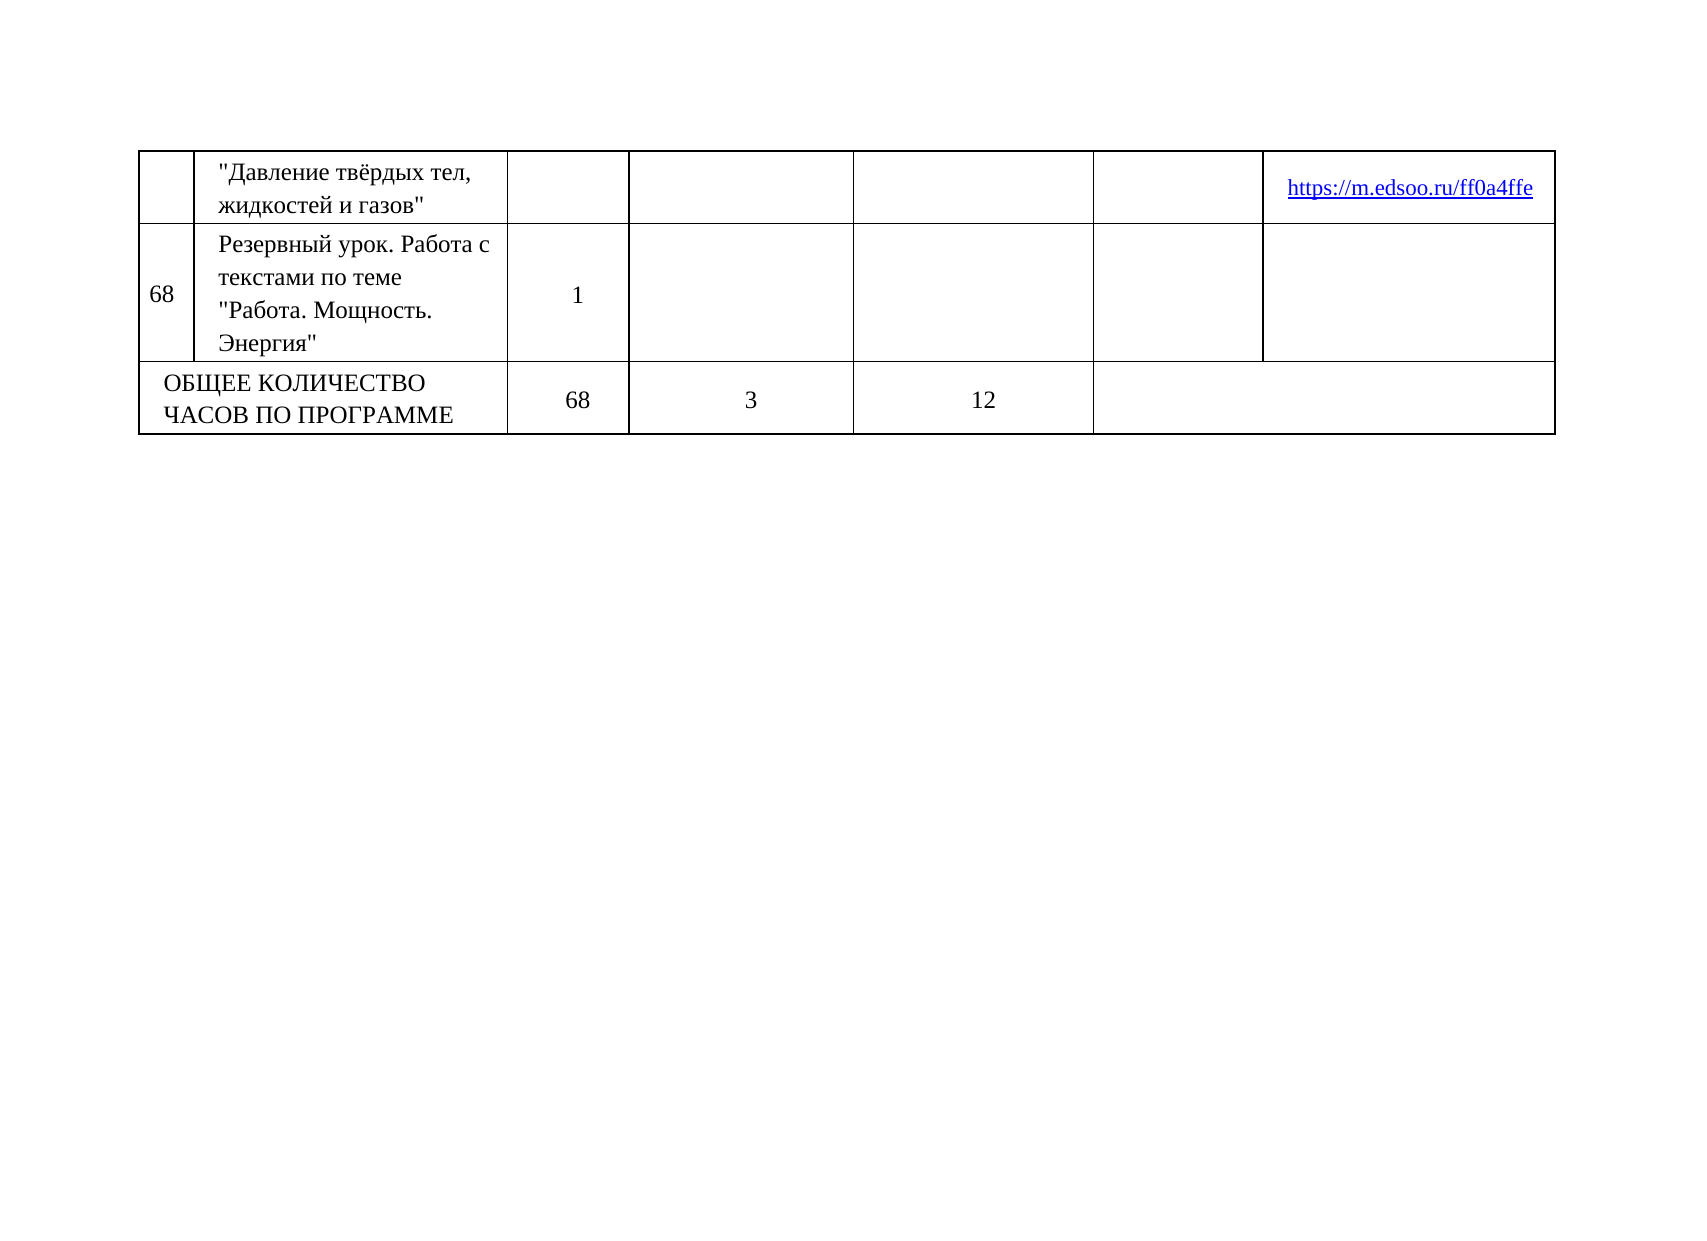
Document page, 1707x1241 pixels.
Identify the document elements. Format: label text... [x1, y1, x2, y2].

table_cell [1264, 152, 1554, 222]
table_cell 68 [140, 224, 193, 361]
table_cell 67 [140, 152, 193, 222]
table_cell 12 [854, 362, 1093, 433]
table_cell ОБЩЕЕ КОЛИЧЕСТВО ЧАСОВ ПО ПРОГРАММЕ [140, 362, 507, 433]
table_cell Резервный урок. Работа с текстами по теме "Работа. Мощность. Энергия" [195, 224, 507, 361]
table_cell [854, 224, 1093, 361]
table_cell [1094, 224, 1262, 361]
table_cell [630, 224, 853, 361]
table_cell 1 [508, 152, 628, 222]
table_cell 1 [508, 224, 628, 361]
table_cell [630, 152, 853, 222]
table_cell 3 [630, 362, 853, 433]
table_cell [1264, 224, 1554, 361]
table_cell [1094, 362, 1554, 433]
table_cell [1094, 152, 1262, 222]
table_cell 68 [508, 362, 628, 433]
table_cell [195, 152, 507, 222]
table_cell [854, 152, 1093, 222]
